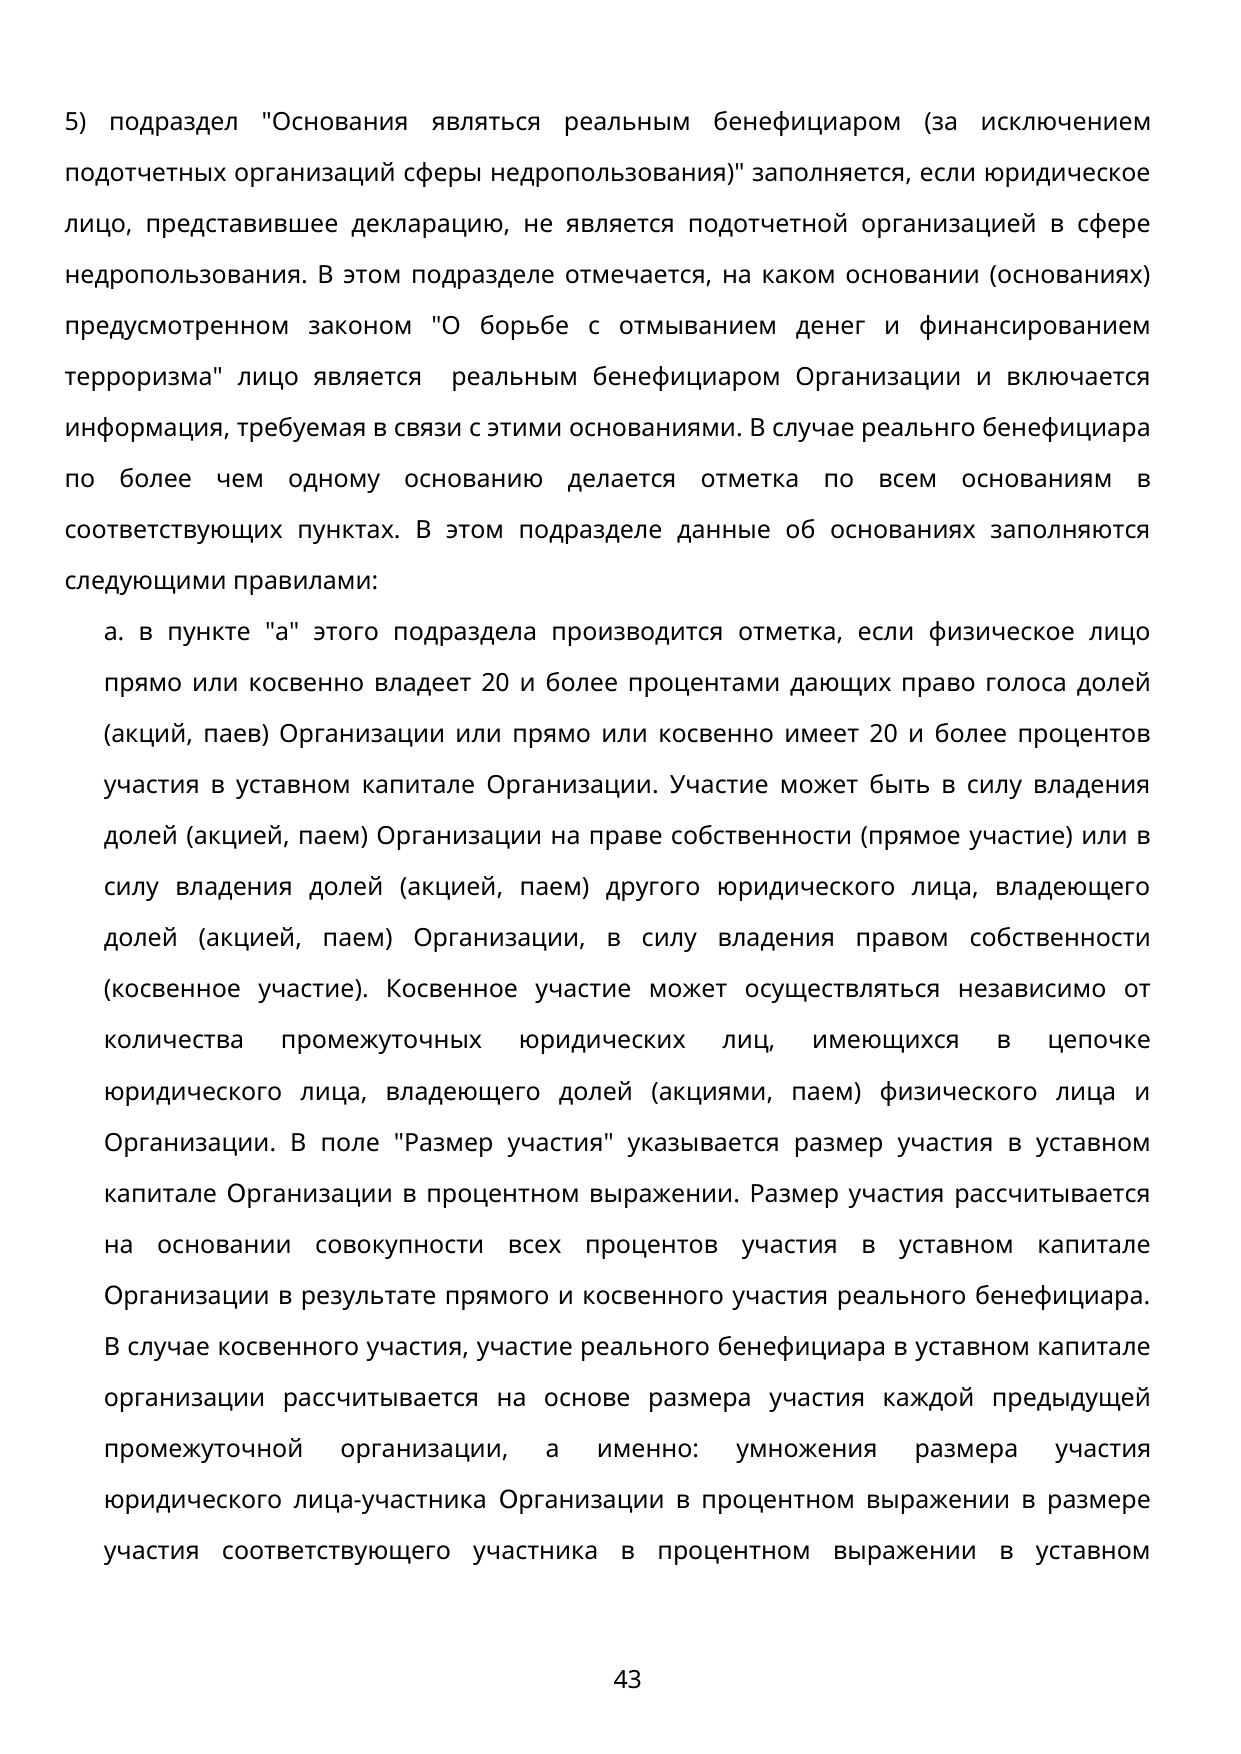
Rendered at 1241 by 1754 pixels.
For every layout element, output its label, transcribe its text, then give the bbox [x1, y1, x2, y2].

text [103, 614, 1152, 1567]
text 5) подраздел "Основания являться реальным бенефициаром (за исключением подотчетных организаций сферы недропользования)" заполняется, если юридическое лицо, представившее декларацию, не является подотчетной организацией в сфере недропользования. В этом подразделе отмечается, на каком основании (основаниях) предусмотренном законом "О борьбе с отмыванием денег и финансированием терроризма" лицо является реальным бенефициаром Организации и включается информация, требуемая в связи с этими основаниями. В случае реальнго бенефициара по более чем одному основанию делается отметка по всем основаниям в соответствующих пунктах. В этом подразделе данные об основаниях заполняются следующими правилами: [64, 103, 1152, 597]
